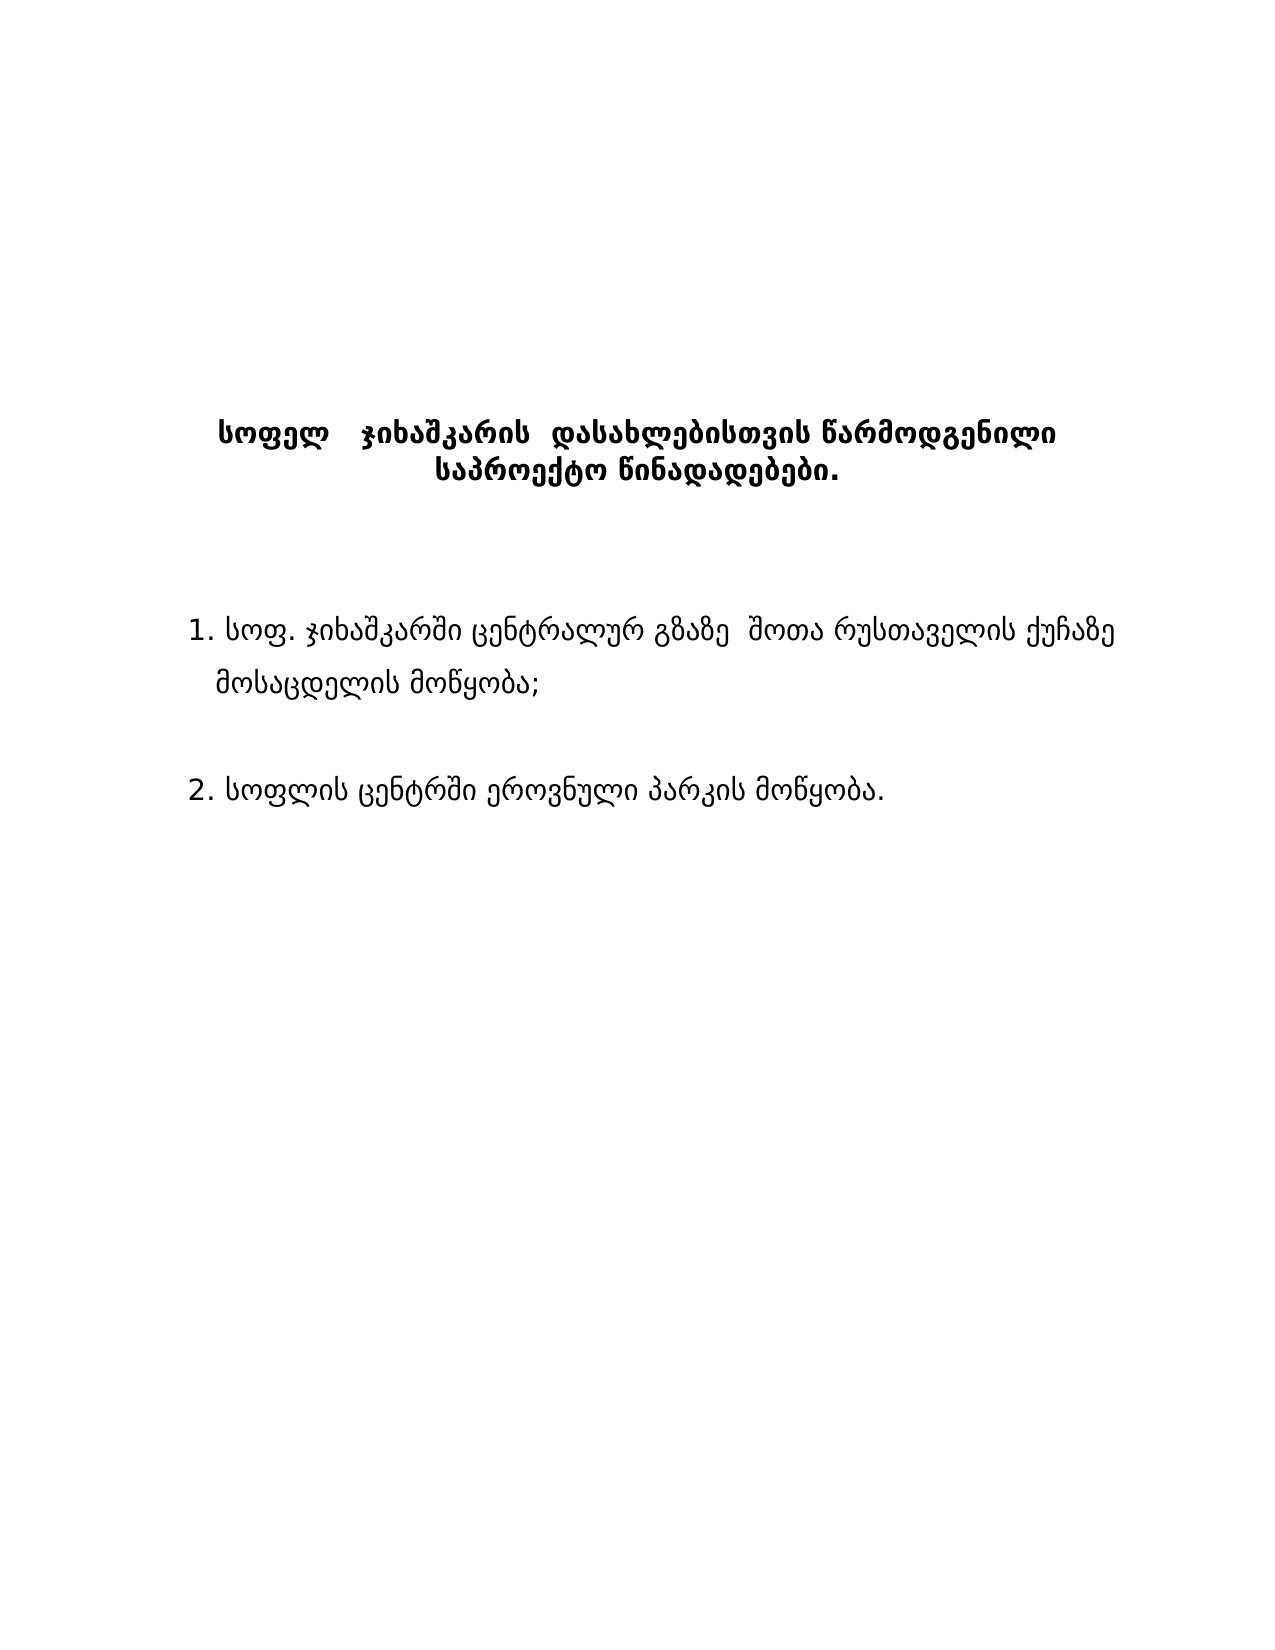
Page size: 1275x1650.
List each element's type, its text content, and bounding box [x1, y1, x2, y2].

text მოსაცდელის მოწყობა; [187, 667, 1125, 701]
text სოფელ ჯიხაშკარის დასახლებისთვის წარმოდგენილი საპროექტო წინადადებები. [150, 417, 1125, 487]
list სოფ. ჯიხაშკარში ცენტრალურ გზაზე შოთა რუსთაველის ქუჩაზე [187, 613, 1125, 647]
list სოფლის ცენტრში ეროვნული პარკის მოწყობა. [187, 773, 1125, 807]
